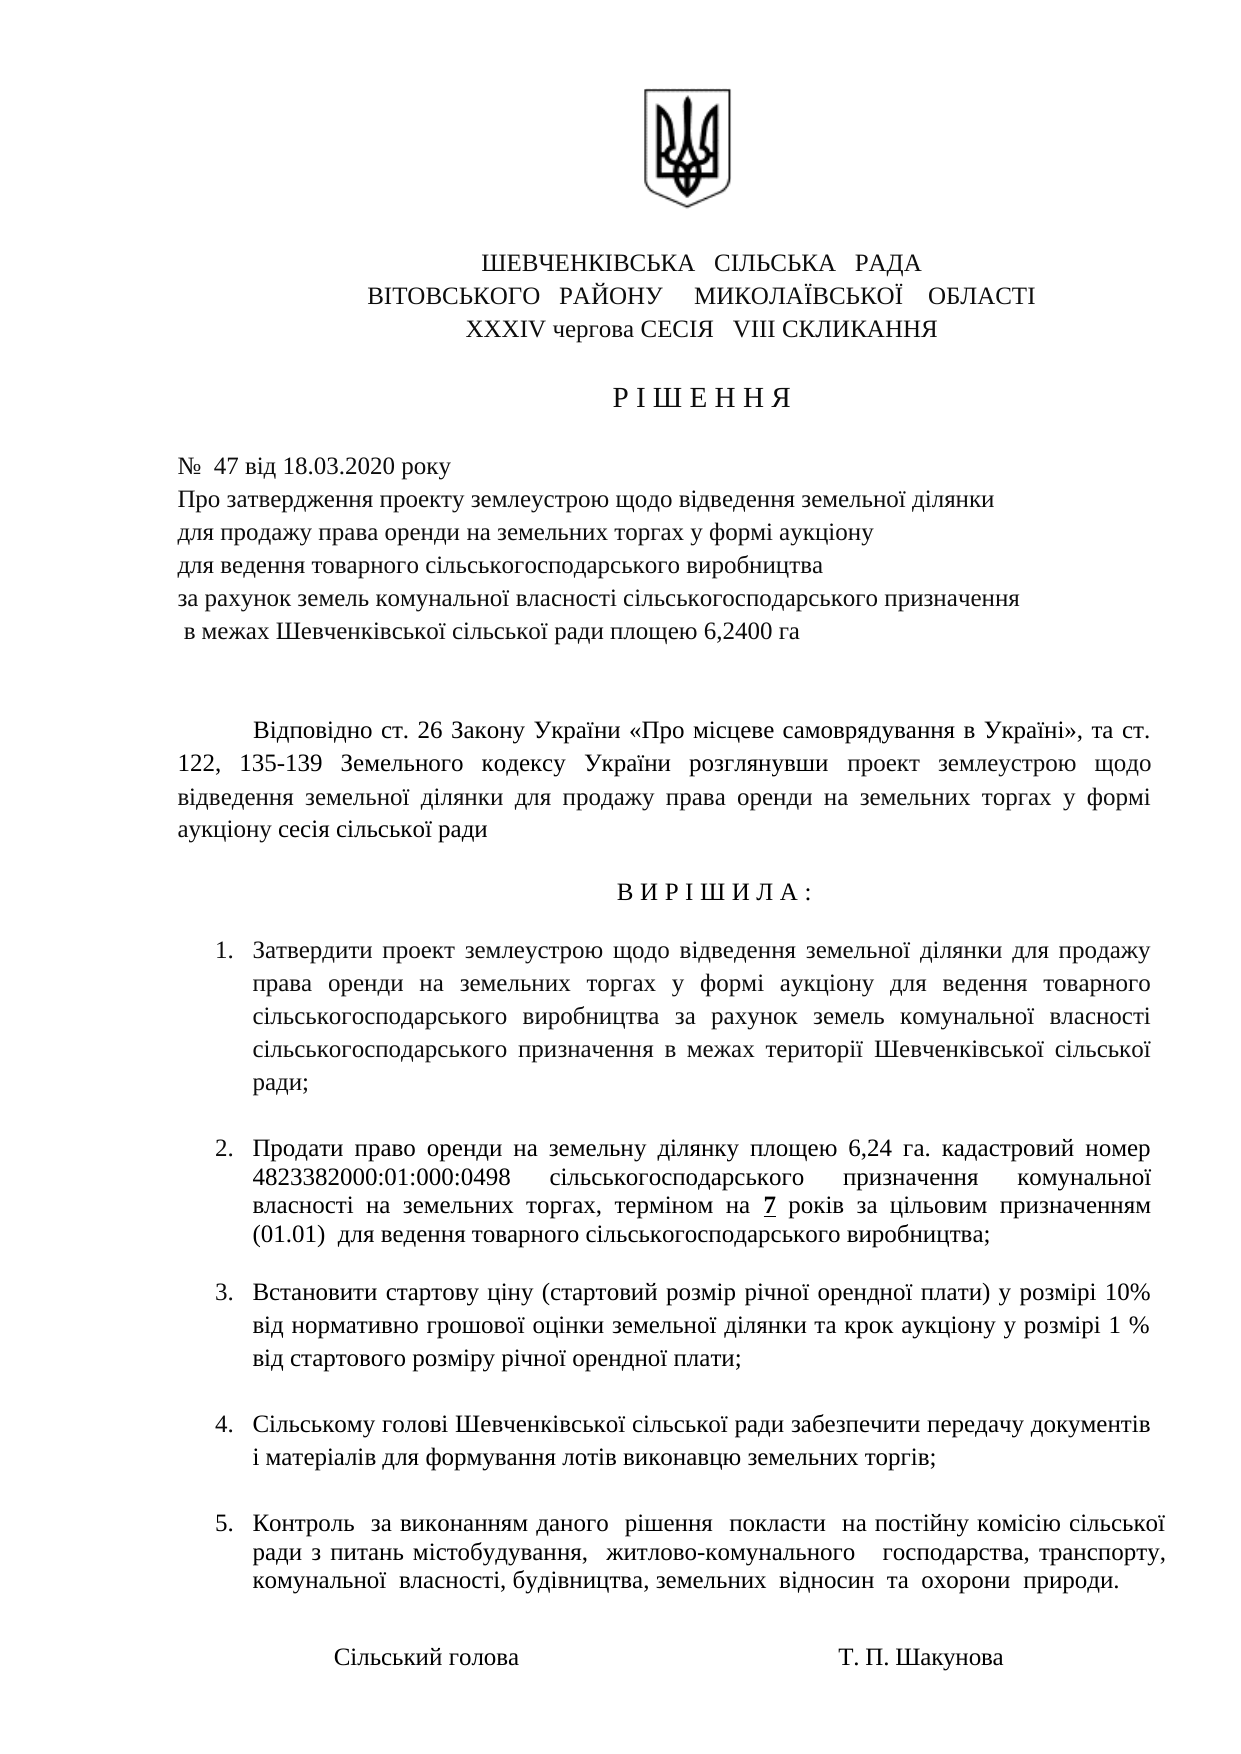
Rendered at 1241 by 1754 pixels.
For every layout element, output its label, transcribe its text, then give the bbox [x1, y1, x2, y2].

text Відповідно ст. 26 Закону України «Про місцеве самоврядування в Україні», та ст. 122, 135-139 Земельного кодексу України розглянувши проект землеустрою щодо відведення земельної ділянки для продажу права оренди на земельних торгах у формі аукціону сесія сільської ради [177, 716, 1152, 843]
list Контроль за виконанням даного рішення покласти на постійну комісію сільської ради з питань містобудування, житлово-комунального господарства, транспорту, комунальної власності, будівництва, земельних відносин та охорони природи. [215, 1508, 1167, 1594]
list Затвердити проект землеустрою щодо відведення земельної ділянки для продажу права оренди на земельних торгах у формі аукціону для ведення товарного сільськогосподарського виробництва за рахунок земель комунальної власності сільськогосподарського призначення в межах території Шевченківської сільської ради; [215, 935, 1152, 1096]
picture [643, 88, 732, 209]
list Сільському голові Шевченківської сільської ради забезпечити передачу документів і матеріалів для формування лотів виконавцю земельних торгів; [215, 1409, 1152, 1471]
text для ведення товарного сільськогосподарського виробництва [177, 550, 1152, 579]
text за рахунок земель комунальної власності сільськогосподарського призначення [177, 583, 1152, 612]
text в межах Шевченківської сільської ради площею 6,2400 га [177, 616, 1152, 645]
text для продажу права оренди на земельних торгах у формі аукціону [177, 517, 1152, 546]
text Про затвердження проекту землеустрою щодо відведення земельної ділянки [177, 484, 1152, 513]
text Р І Ш Е Н Н Я [236, 380, 1167, 413]
text ВИРІШИЛА: [236, 878, 1167, 906]
text № 47 від 18.03.2020 року [177, 451, 1167, 480]
list Продати право оренди на земельну ділянку площею 6,24 га. кадастровий номер 4823382000:01:000:0498 сільськогосподарського призначення комунальної власності на земельних торгах, терміном на 7 років за цільовим призначенням (01.01) для ведення товарного сільськогосподарського виробництва; [215, 1133, 1152, 1248]
text Сільський голова Т. П. Шакунова [215, 1642, 1167, 1671]
text ШЕВЧЕНКІВСЬКА СІЛЬСЬКА РАДА ВІТОВСЬКОГО РАЙОНУ МИКОЛАЇВСЬКОЇ ОБЛАСТІ ХХХІV чергова СЕСІЯ VІІІ СКЛИКАННЯ [236, 248, 1167, 342]
list Встановити стартову ціну (стартовий розмір річної орендної плати) у розмірі 10% від нормативно грошової оцінки земельної ділянки та крок аукціону у розмірі 1 % від стартового розміру річної орендної плати; [215, 1277, 1152, 1372]
